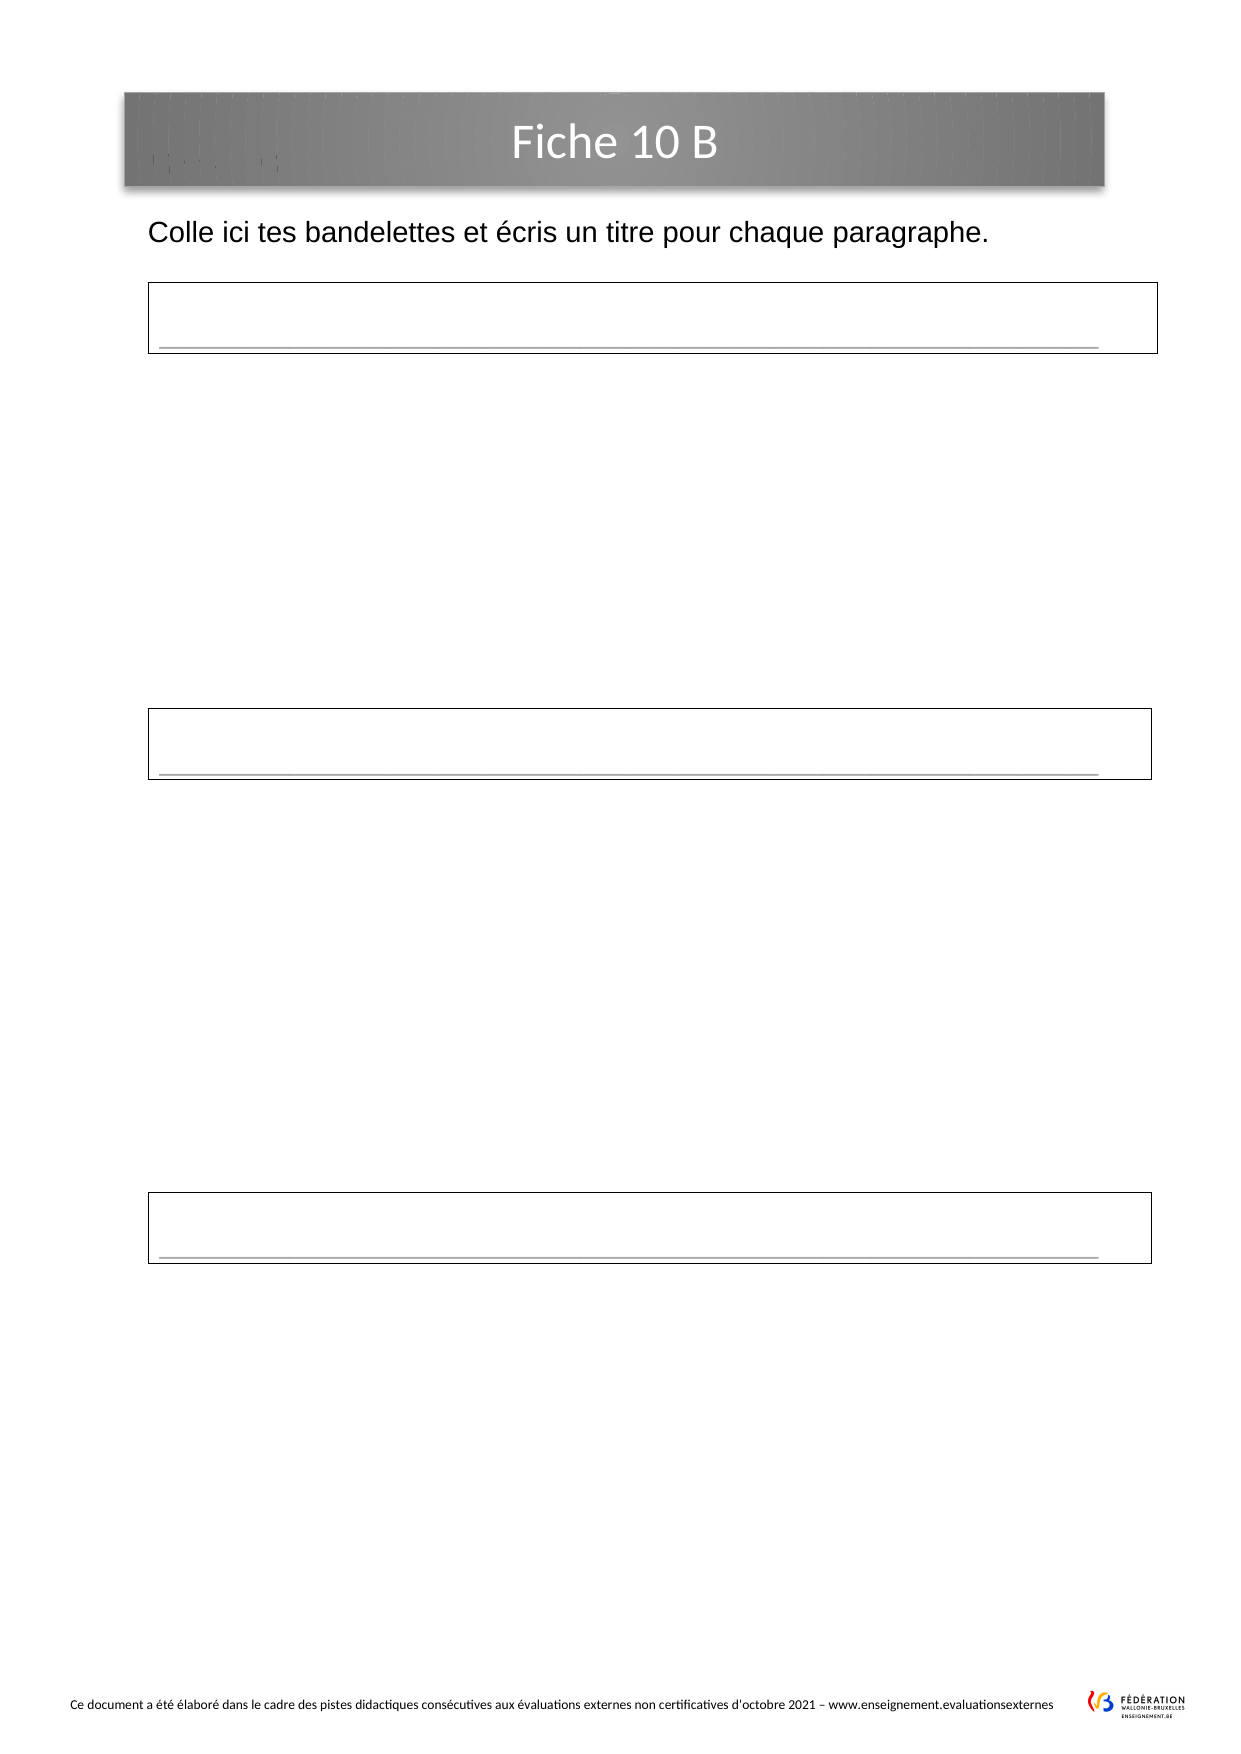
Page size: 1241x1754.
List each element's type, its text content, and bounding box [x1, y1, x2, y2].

text Colle ici tes bandelettes et écris un titre pour chaque paragraphe. [148, 215, 1093, 248]
table_header __________________________________________________________ [149, 709, 1151, 779]
table_header __________________________________________________________ [149, 283, 1157, 353]
picture [1087, 1690, 1185, 1719]
table_header __________________________________________________________ [149, 1193, 1151, 1263]
